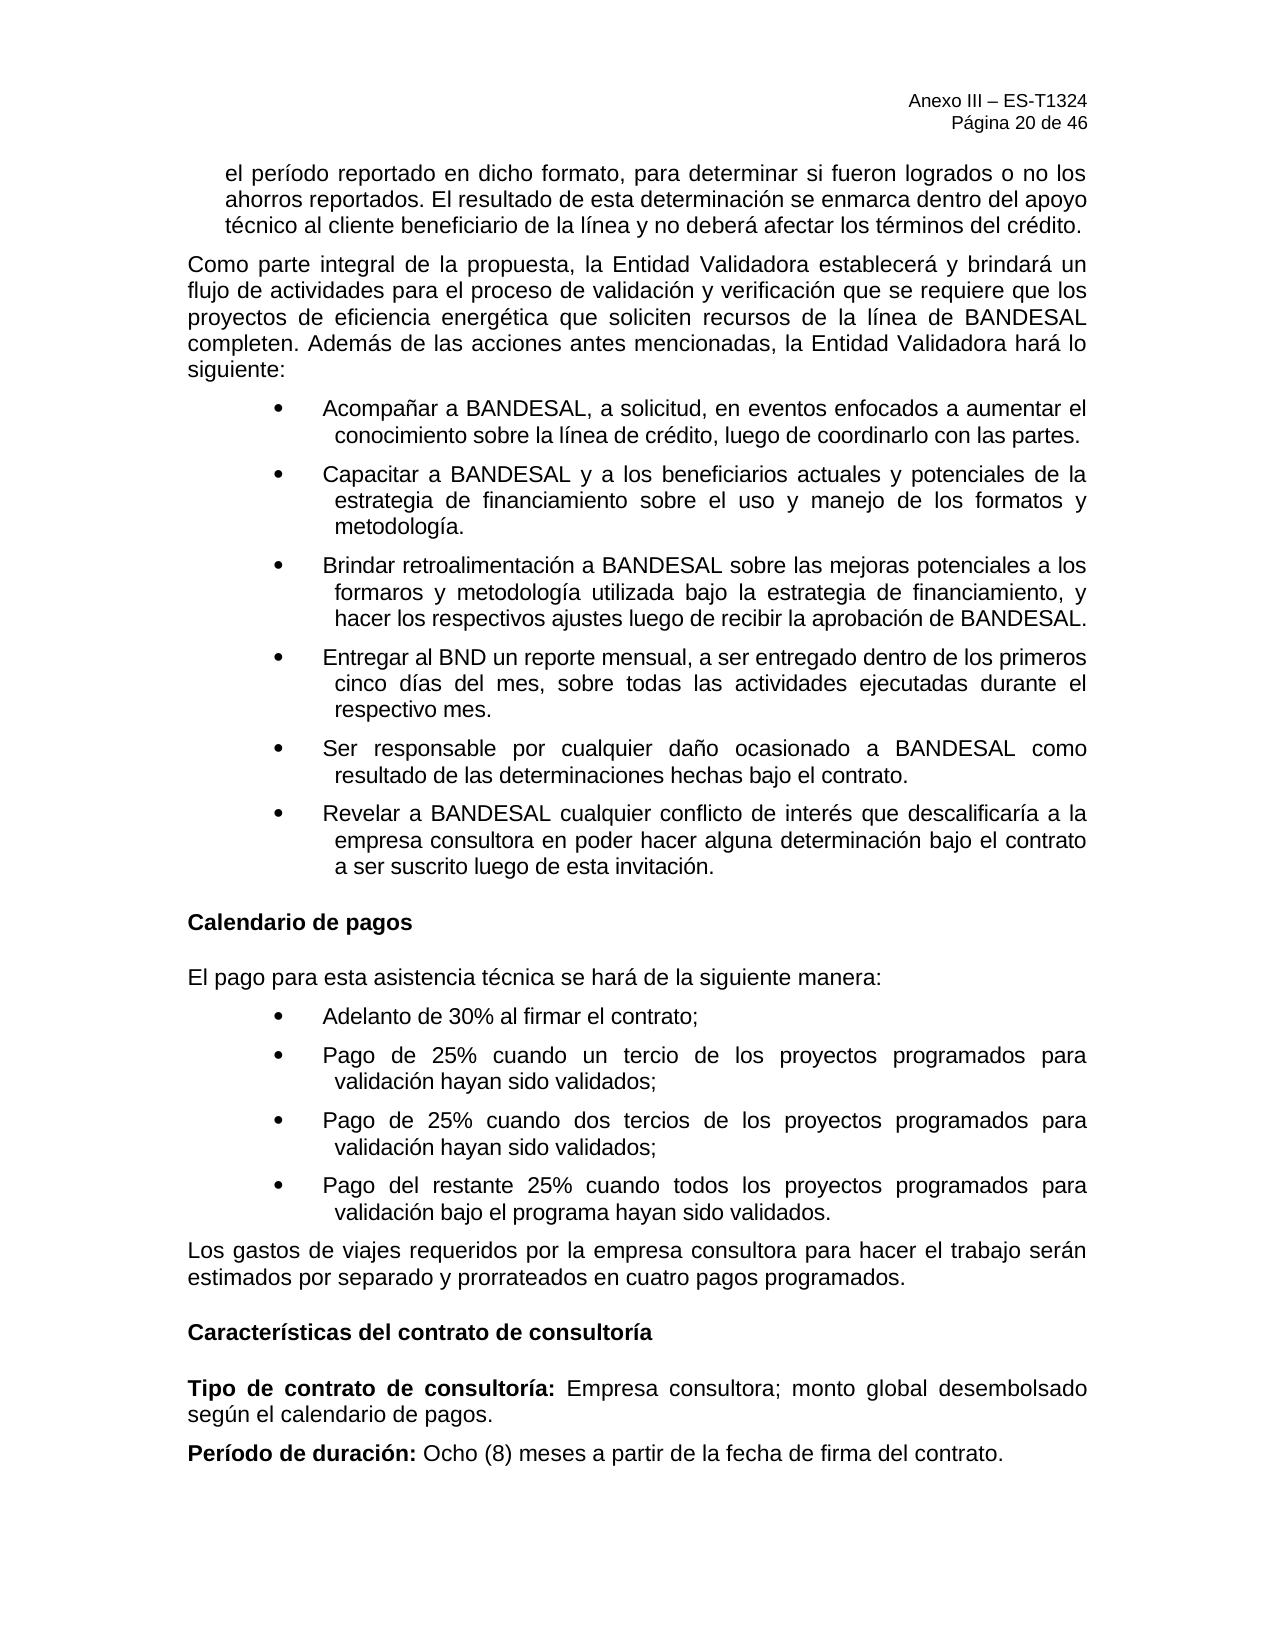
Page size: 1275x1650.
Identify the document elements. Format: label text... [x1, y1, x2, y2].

text Revelar a BANDESAL cualquier conflicto de interés que descalificaría a la empresa consultora en poder hacer alguna determinación bajo el contrato a ser suscrito luego de esta invitación. [274, 800, 1087, 879]
text Período de duración: Ocho (8) meses a partir de la fecha de firma del contrato. [187, 1440, 1087, 1466]
text El pago para esta asistencia técnica se hará de la siguiente manera: [187, 964, 1087, 991]
text Entregar al BND un reporte mensual, a ser entregado dentro de los primeros cinco días del mes, sobre todas las actividades ejecutadas durante el respectivo mes. [274, 644, 1087, 723]
text Adelanto de 30% al firmar el contrato; [274, 1003, 1087, 1029]
text Ser responsable por cualquier daño ocasionado a BANDESAL como resultado de las determinaciones hechas bajo el contrato. [274, 735, 1087, 788]
text Pago del restante 25% cuando todos los proyectos programados para validación bajo el programa hayan sido validados. [274, 1172, 1087, 1225]
text Características del contrato de consultoría [187, 1319, 1087, 1346]
text Brindar retroalimentación a BANDESAL sobre las mejoras potenciales a los formaros y metodología utilizada bajo la estrategia de financiamiento, y hacer los respectivos ajustes luego de recibir la aprobación de BANDESAL. [274, 552, 1087, 631]
text Acompañar a BANDESAL, a solicitud, en eventos enfocados a aumentar el conocimiento sobre la línea de crédito, luego de coordinarlo con las partes. [274, 395, 1087, 448]
text Pago de 25% cuando un tercio de los proyectos programados para validación hayan sido validados; [274, 1042, 1087, 1094]
text Calendario de pagos [187, 909, 1087, 935]
text Pago de 25% cuando dos tercios de los proyectos programados para validación hayan sido validados; [274, 1107, 1087, 1160]
text Como parte integral de la propuesta, la Entidad Validadora establecerá y brindará un flujo de actividades para el proceso de validación y verificación que se requiere que los proyectos de eficiencia energética que soliciten recursos de la línea de BANDESAL completen. Además de las acciones antes mencionadas, la Entidad Validadora hará lo siguiente: [187, 251, 1087, 383]
text Capacitar a BANDESAL y a los beneficiarios actuales y potenciales de la estrategia de financiamiento sobre el uso y manejo de los formatos y metodología. [274, 461, 1087, 539]
text Los gastos de viajes requeridos por la empresa consultora para hacer el trabajo serán estimados por separado y prorrateados en cuatro pagos programados. [187, 1237, 1087, 1290]
text Tipo de contrato de consultoría: Empresa consultora; monto global desembolsado según el calendario de pagos. [187, 1375, 1087, 1428]
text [187, 159, 1087, 238]
